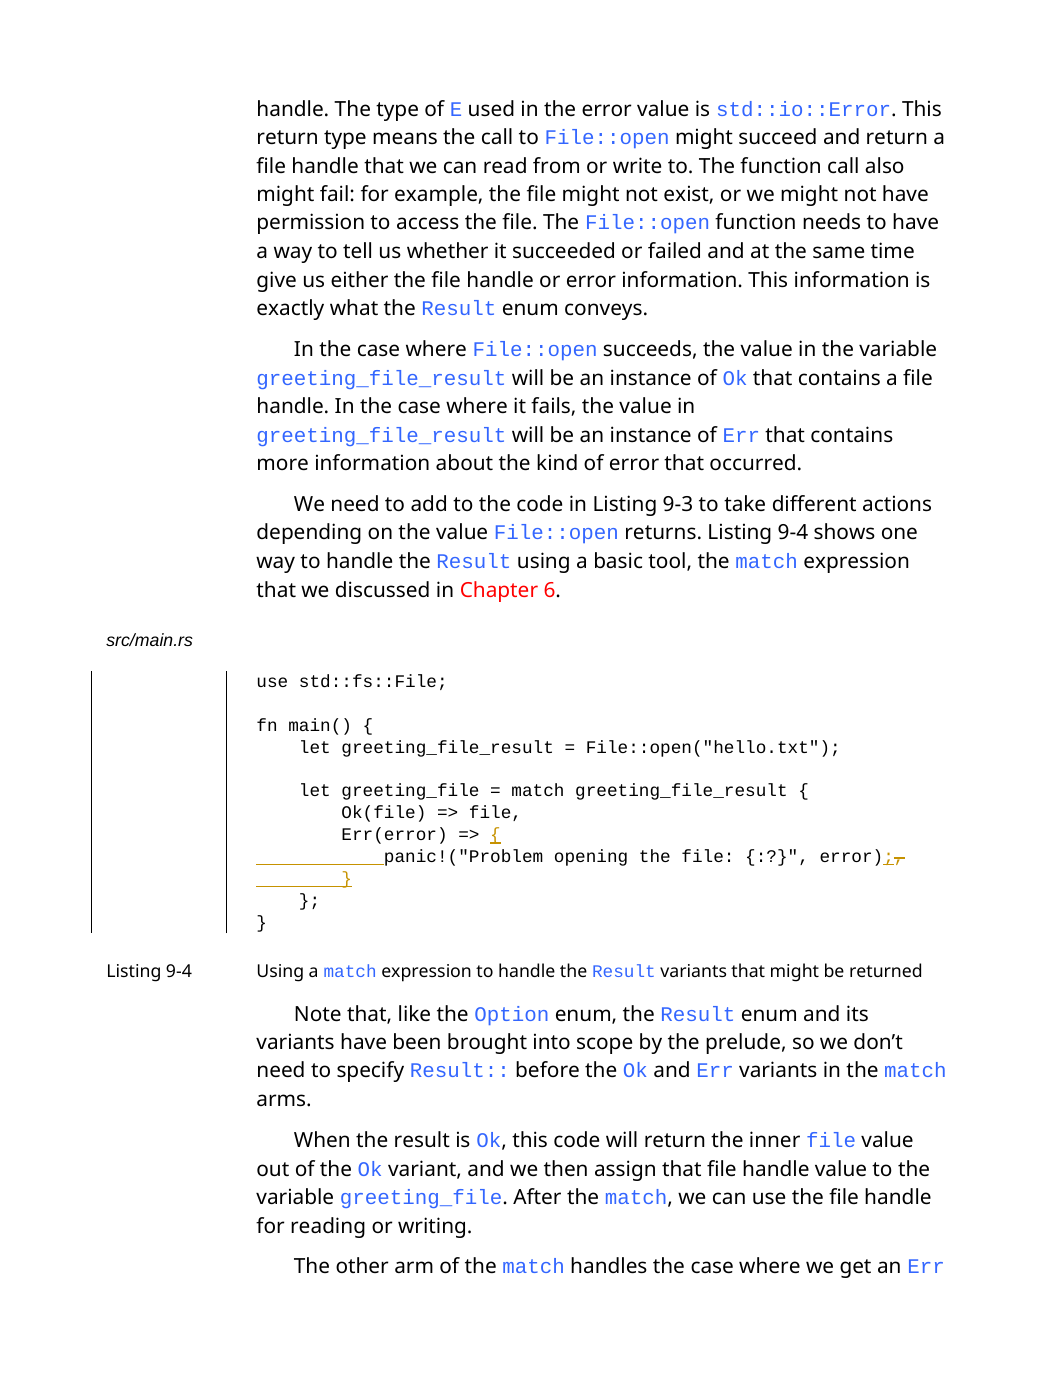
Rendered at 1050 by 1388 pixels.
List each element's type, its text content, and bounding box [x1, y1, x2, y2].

text fn main() { [227, 714, 950, 736]
text } [227, 911, 950, 933]
text Err(error) => [227, 824, 950, 846]
text let greeting_file = match greeting_file_result { [227, 780, 950, 802]
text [256, 1252, 950, 1280]
text src/main.rs [106, 628, 950, 650]
text }; [227, 889, 950, 911]
text We need to add to the code in Listing 9-3 to take different actions depending on the value File::open returns. Listing 9-4 shows one way to handle the Result using a basic tool, the match expression that we discussed in Chapter 6. [256, 489, 950, 603]
list Using a match expression to handle the Result variants that might be returned [106, 958, 950, 983]
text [256, 94, 950, 322]
text use std::fs::File; [227, 671, 950, 693]
text panic!("Problem opening the file: {:?}", error) [227, 846, 950, 868]
text Note that, like the Option enum, the Result enum and its variants have been brought into scope by the prelude, so we don’t need to specify Result:: before the Ok and Err variants in the match arms. [256, 999, 950, 1113]
text Ok(file) => file, [227, 802, 950, 824]
text When the result is Ok, this code will return the inner file value out of the Ok variant, and we then assign that file handle value to the variable greeting_file. After the match, we can use the file handle for reading or writing. [256, 1125, 950, 1239]
text In the case where File::open succeeds, the value in the variable greeting_file_result will be an instance of Ok that contains a file handle. In the case where it fails, the value in greeting_file_result will be an instance of Err that contains more information about the kind of error that occurred. [256, 334, 950, 477]
text let greeting_file_result = File::open("hello.txt"); [227, 736, 950, 758]
